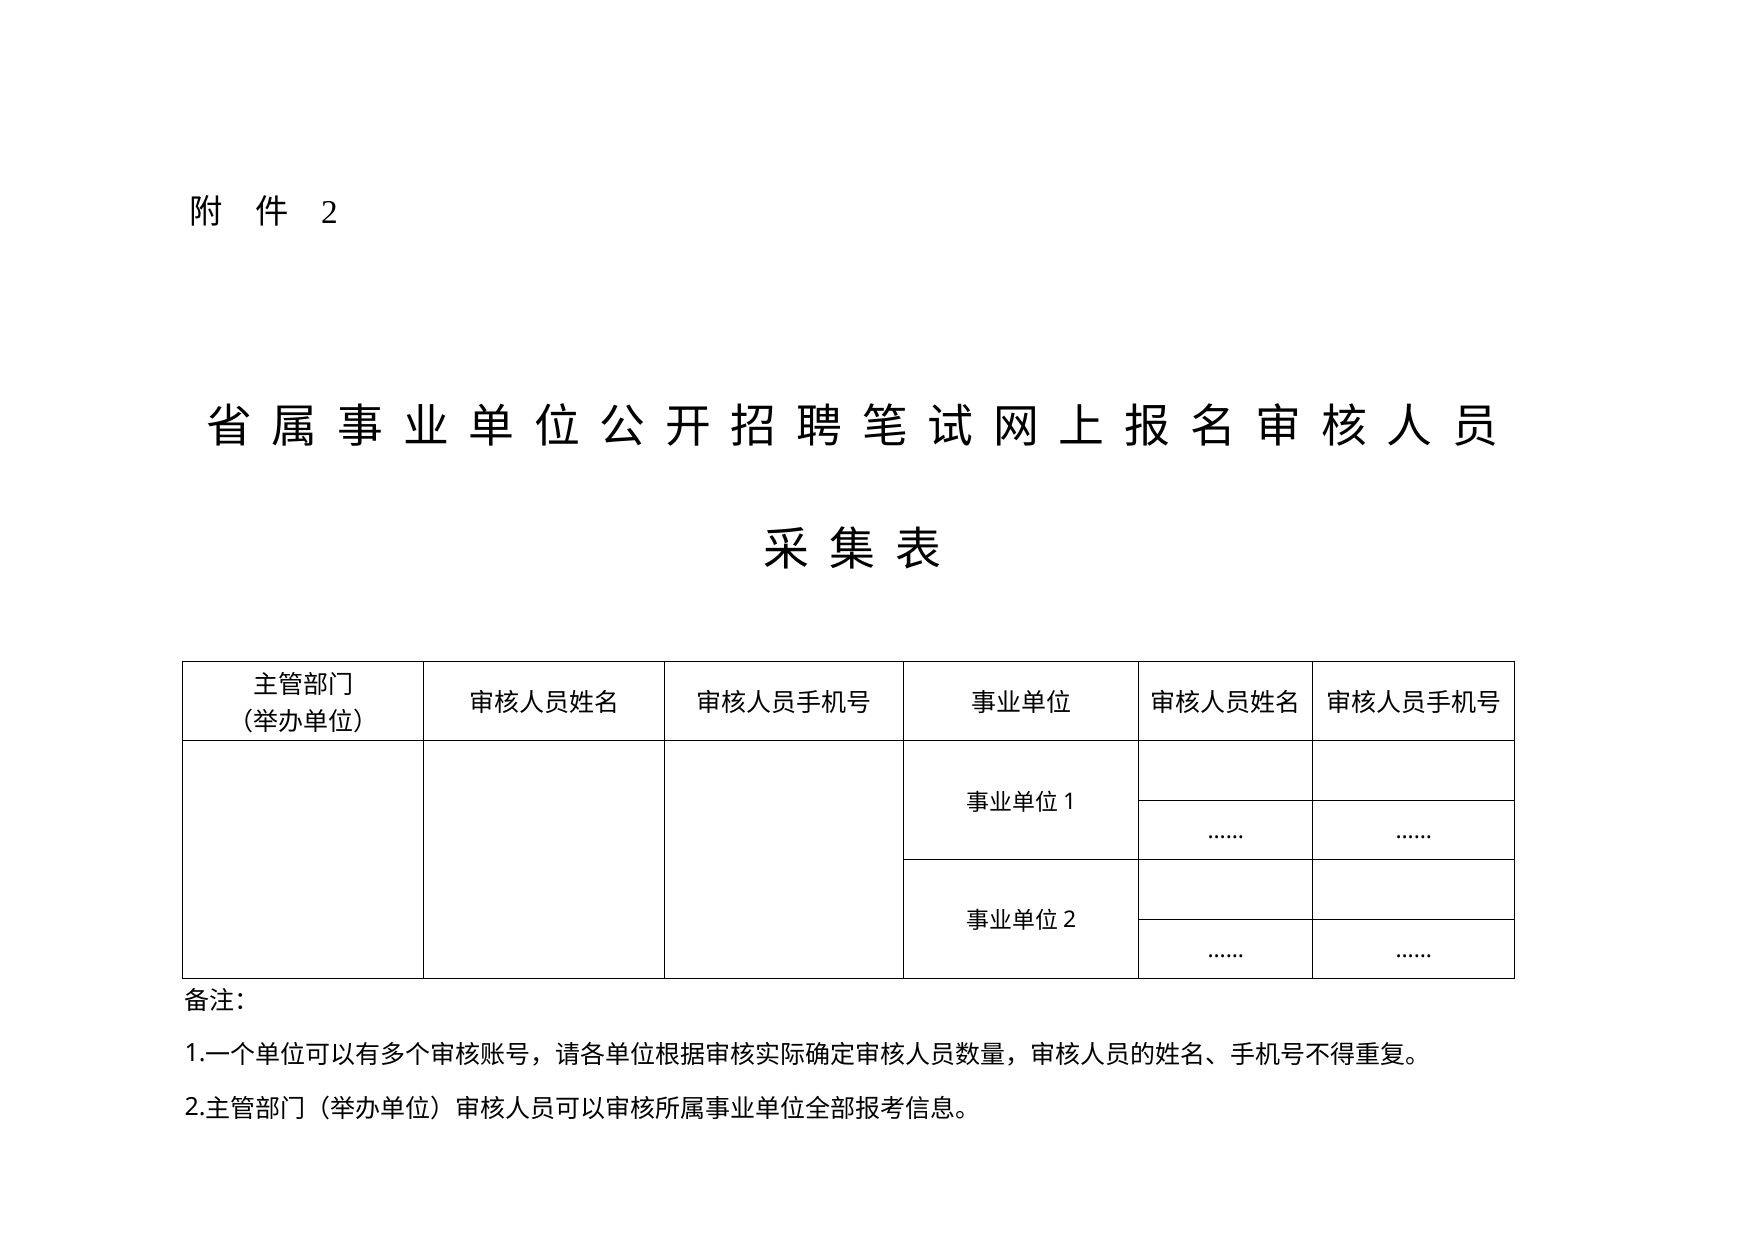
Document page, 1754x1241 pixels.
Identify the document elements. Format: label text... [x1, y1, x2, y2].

table_cell [1313, 741, 1514, 800]
table_cell [665, 741, 903, 978]
table_cell [1139, 860, 1312, 918]
table_header 审核人员姓名 [424, 662, 664, 740]
table_header 审核人员姓名 [1139, 662, 1312, 740]
table_cell …… [1313, 801, 1514, 859]
table_cell [1139, 741, 1312, 800]
table_header 审核人员手机号 [1313, 662, 1514, 740]
table_cell 事业单位2 [904, 860, 1138, 978]
table_cell …… [1139, 920, 1312, 978]
table_cell [183, 741, 423, 978]
text 附件2 [189, 178, 1535, 239]
table_header 事业单位 [904, 662, 1138, 740]
table_cell [424, 741, 664, 978]
table_header 审核人员手机号 [665, 662, 903, 740]
text 省属事业单位公开招聘笔试网上报名审核人员采集表 [189, 362, 1535, 606]
table_cell [1313, 860, 1514, 918]
table_cell 备注： 1.一个单位可以有多个审核账号，请各单位根据审核实际确定审核人员数量，审核人员的姓名、手机号不得重复。 2.主管部门（举办单位）审核人员可以审核所属事业单位全部报考信息。 [183, 979, 1514, 1144]
table_header 主管部门 （举办单位） [183, 662, 423, 740]
table_cell …… [1313, 920, 1514, 978]
table_cell …… [1139, 801, 1312, 859]
table_cell 事业单位1 [904, 741, 1138, 859]
